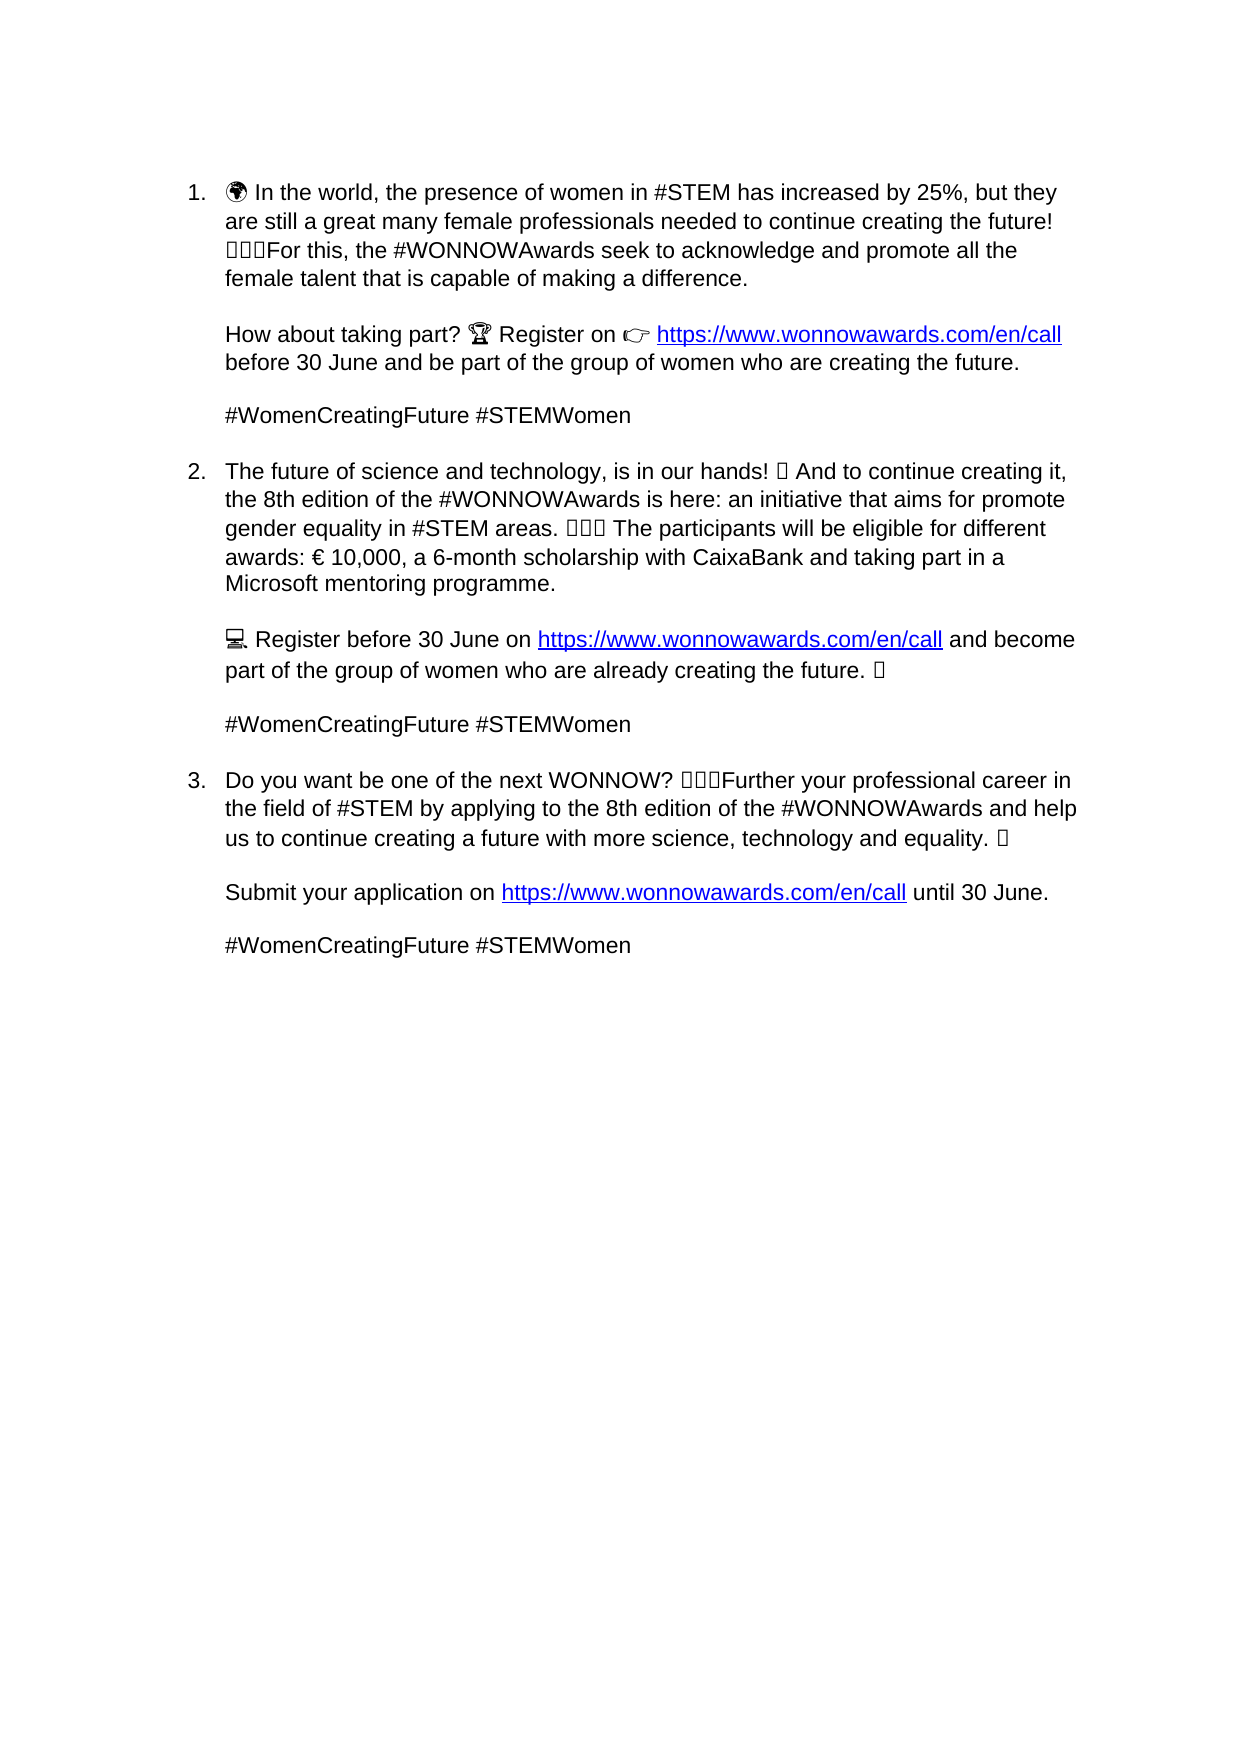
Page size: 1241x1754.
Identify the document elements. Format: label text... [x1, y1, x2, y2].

text #WomenCreatingFuture #STEMWomen [225, 711, 1090, 738]
text #WomenCreatingFuture #STEMWomen [225, 932, 1090, 958]
list 🌍 In the world, the presence of women in #STEM has increased by 25%, but they are still a great many female professionals needed to continue creating the future! 👩🏼‍🔬For this, the #WONNOWAwards seek to acknowledge and promote all the female talent that is capable of making a difference. [187, 176, 1090, 292]
text Submit your application on https://www.wonnowawards.com/en/call until 30 June. [225, 879, 1090, 906]
text How about taking part? 🏆 Register on 👉 https://www.wonnowawards.com/en/call before 30 June and be part of the group of women who are creating the future. [225, 318, 1090, 376]
text 💻 Register before 30 June on https://www.wonnowawards.com/en/call and become part of the group of women who are already creating the future. 🚀 [225, 622, 1090, 685]
text #WomenCreatingFuture #STEMWomen [225, 402, 1090, 428]
list The future of science and technology, is in our hands! 🤝 And to continue creating it, the 8th edition of the #WONNOWAwards is here: an initiative that aims for promote gender equality in #STEM areas. 👩🏼‍🔬 The participants will be eligible for different awards: € 10,000, a 6-month scholarship with CaixaBank and taking part in a Microsoft mentoring programme. [187, 454, 1090, 596]
list Do you want be one of the next WONNOW? 👩🏼‍🔬Further your professional career in the field of #STEM by applying to the 8th edition of the #WONNOWAwards and help us to continue creating a future with more science, technology and equality. 🚀 [187, 764, 1090, 853]
